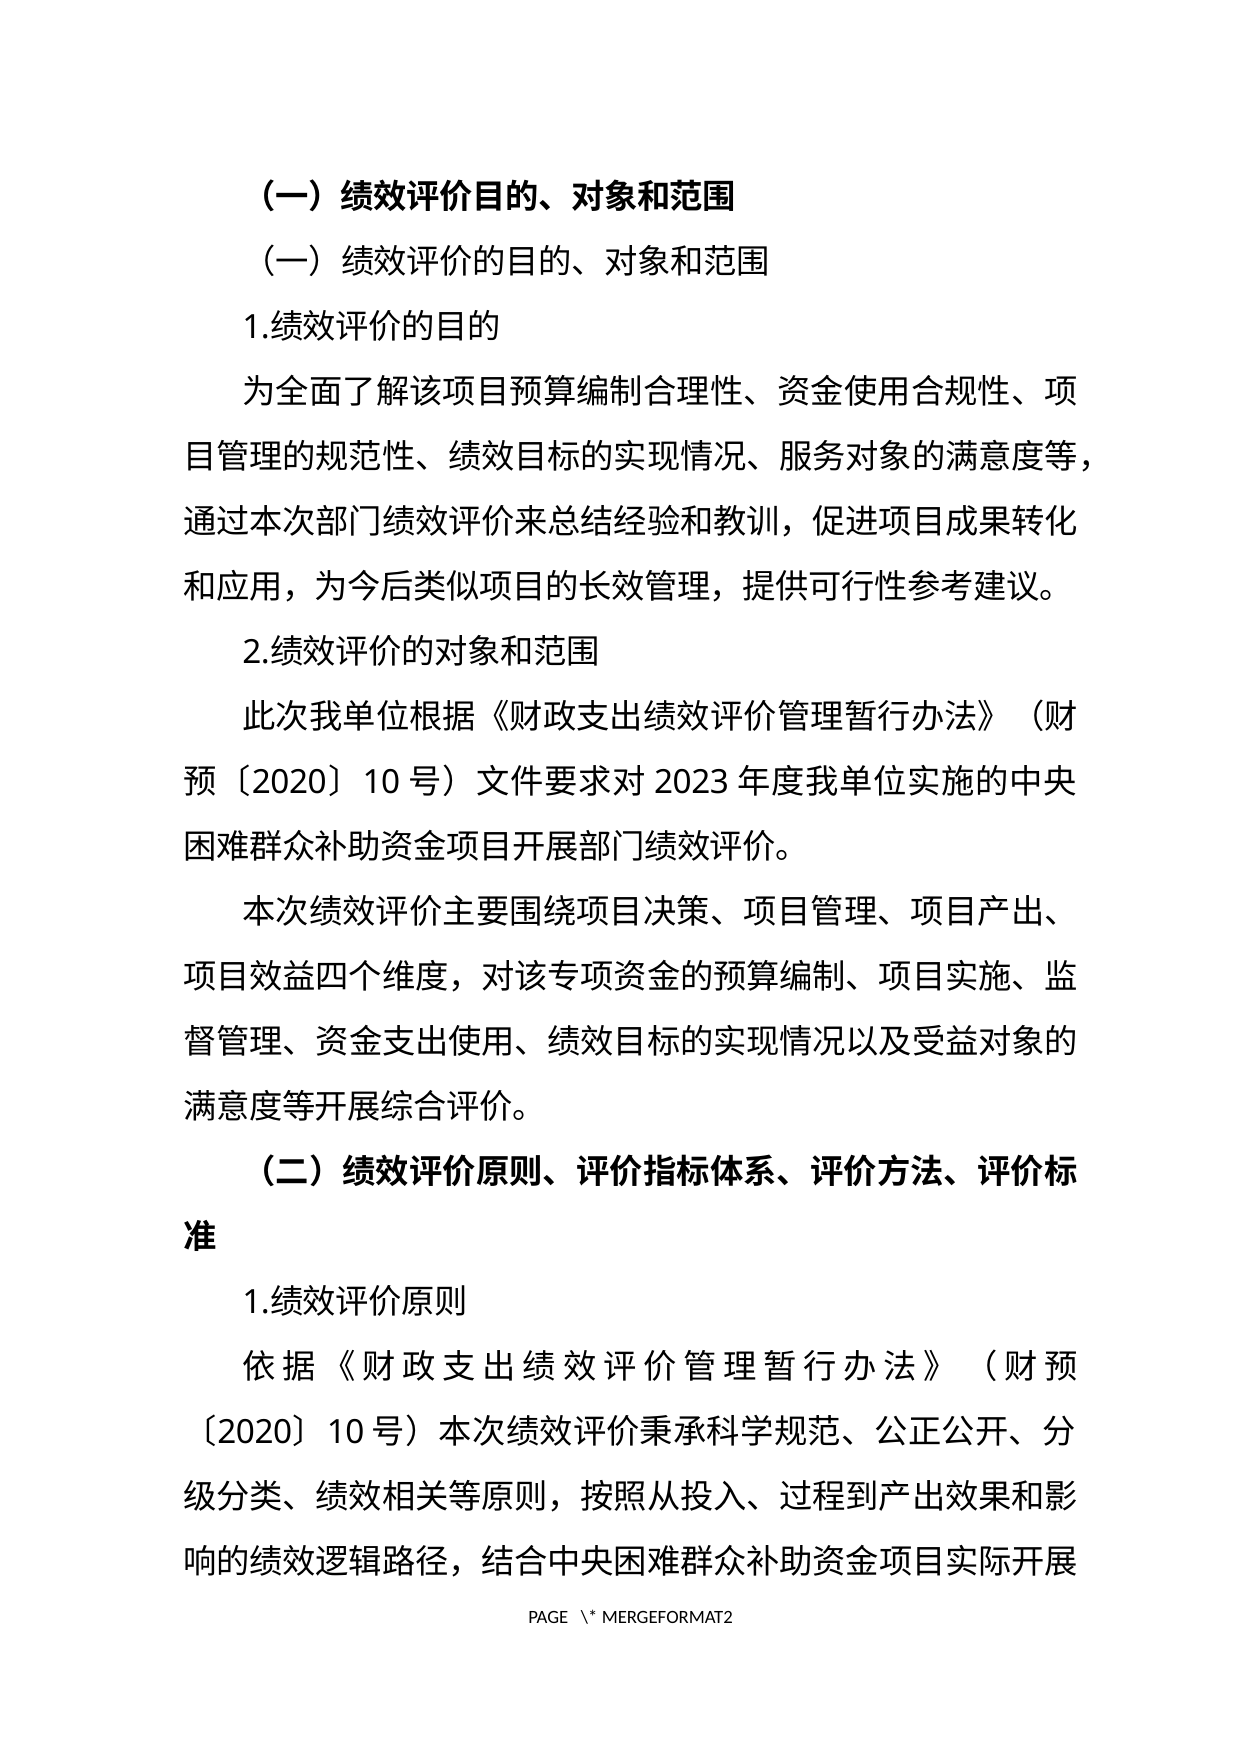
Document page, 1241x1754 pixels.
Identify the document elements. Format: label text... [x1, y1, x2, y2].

text 为全面了解该项目预算编制合理性、资金使用合规性、项目管理的规范性、绩效目标的实现情况、服务对象的满意度等，通过本次部门绩效评价来总结经验和教训，促进项目成果转化和应用，为今后类似项目的长效管理，提供可行性参考建议。 [183, 357, 1078, 617]
text 本次绩效评价主要围绕项目决策、项目管理、项目产出、项目效益四个维度，对该专项资金的预算编制、项目实施、监督管理、资金支出使用、绩效目标的实现情况以及受益对象的满意度等开展综合评价。 [183, 877, 1078, 1137]
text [183, 1332, 1078, 1592]
text 2.绩效评价的对象和范围 [183, 617, 1078, 682]
text 1.绩效评价的目的 [183, 292, 1078, 357]
text （二）绩效评价原则、评价指标体系、评价方法、评价标准 [183, 1137, 1078, 1267]
text 此次我单位根据《财政支出绩效评价管理暂行办法》（财预〔2020〕10号）文件要求对2023年度我单位实施的中央困难群众补助资金项目开展部门绩效评价。 [183, 682, 1078, 877]
text （一）绩效评价的目的、对象和范围 [183, 227, 1078, 292]
text 1.绩效评价原则 [183, 1267, 1078, 1332]
text （一）绩效评价目的、对象和范围 [183, 162, 1078, 227]
